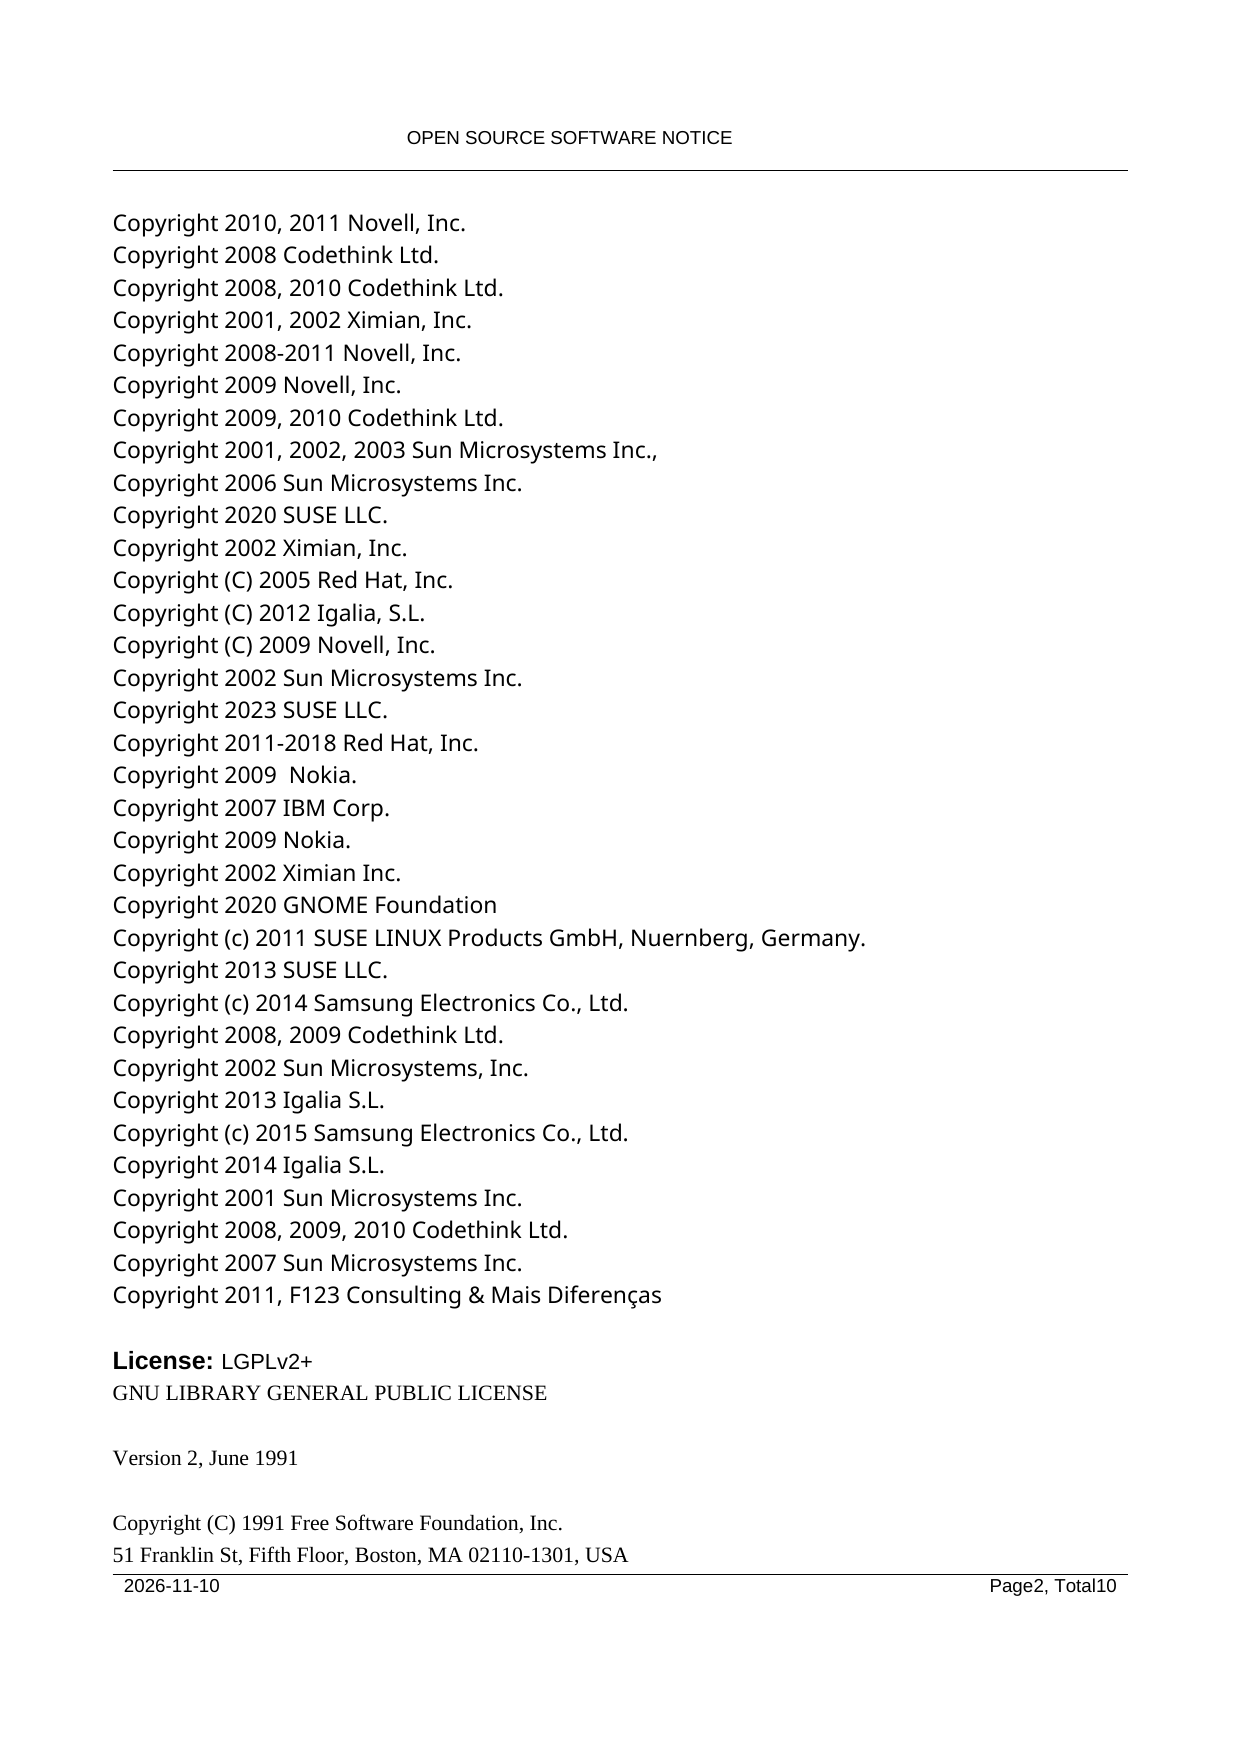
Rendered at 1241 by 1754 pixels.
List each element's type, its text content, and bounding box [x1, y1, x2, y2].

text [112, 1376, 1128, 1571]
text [112, 206, 1128, 1344]
text License: LGPLv2+ [112, 1344, 1128, 1376]
